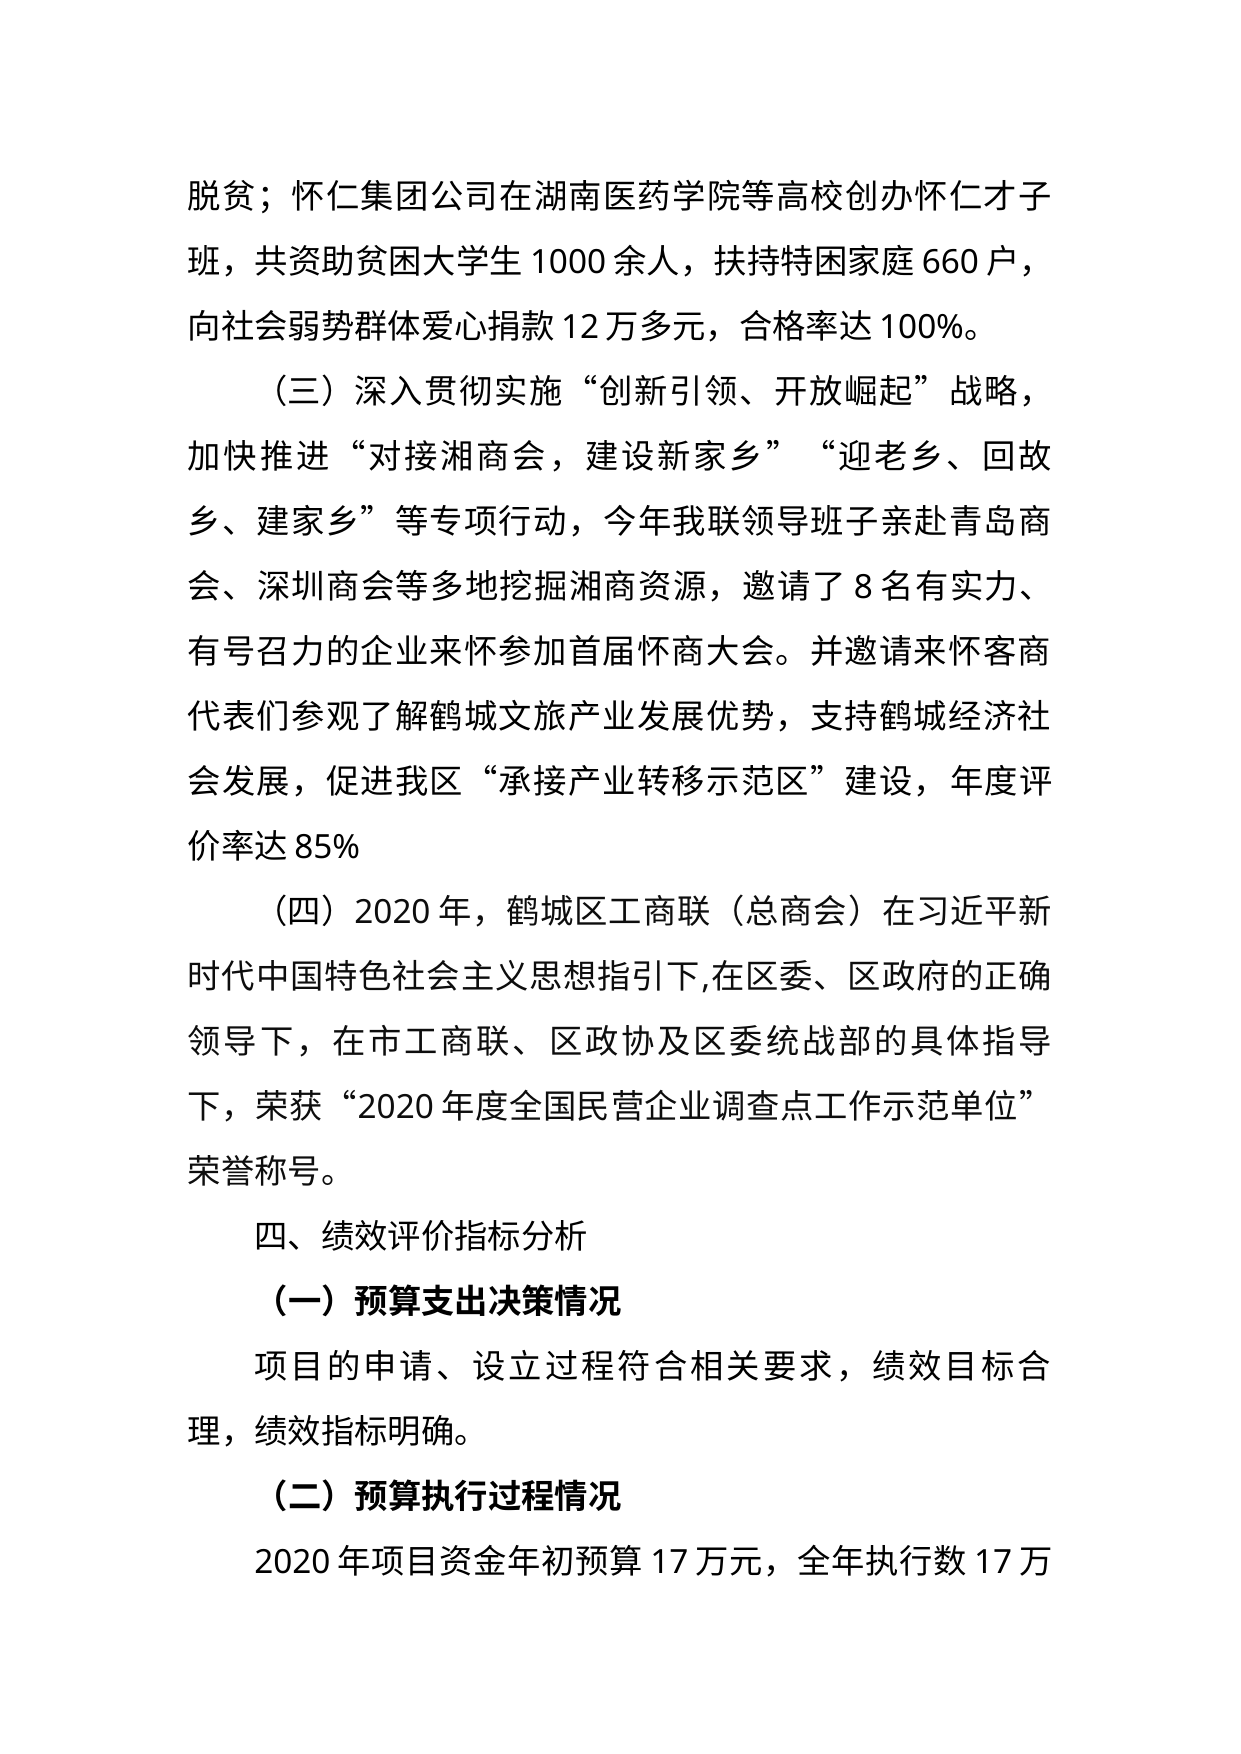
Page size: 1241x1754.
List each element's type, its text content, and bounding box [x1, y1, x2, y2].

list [187, 162, 1053, 357]
text （一）预算支出决策情况 [187, 1267, 1053, 1332]
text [187, 1527, 1053, 1592]
text 项目的申请、设立过程符合相关要求，绩效目标合理，绩效指标明确。 [187, 1332, 1053, 1462]
list 2020年，鹤城区工商联（总商会）在习近平新时代中国特色社会主义思想指引下,在区委、区政府的正确领导下，在市工商联、区政协及区委统战部的具体指导下，荣获“2020年度全国民营企业调查点工作示范单位”荣誉称号。 [187, 877, 1053, 1202]
list （二）预算执行过程情况 [187, 1462, 1053, 1527]
list 深入贯彻实施“创新引领、开放崛起”战略，加快推进“对接湘商会，建设新家乡”“迎老乡、回故乡、建家乡”等专项行动，今年我联领导班子亲赴青岛商会、深圳商会等多地挖掘湘商资源，邀请了8名有实力、有号召力的企业来怀参加首届怀商大会。并邀请来怀客商代表们参观了解鹤城文旅产业发展优势，支持鹤城经济社会发展，促进我区“承接产业转移示范区”建设，年度评价率达85% [187, 357, 1053, 877]
text 四、绩效评价指标分析 [187, 1202, 1053, 1267]
